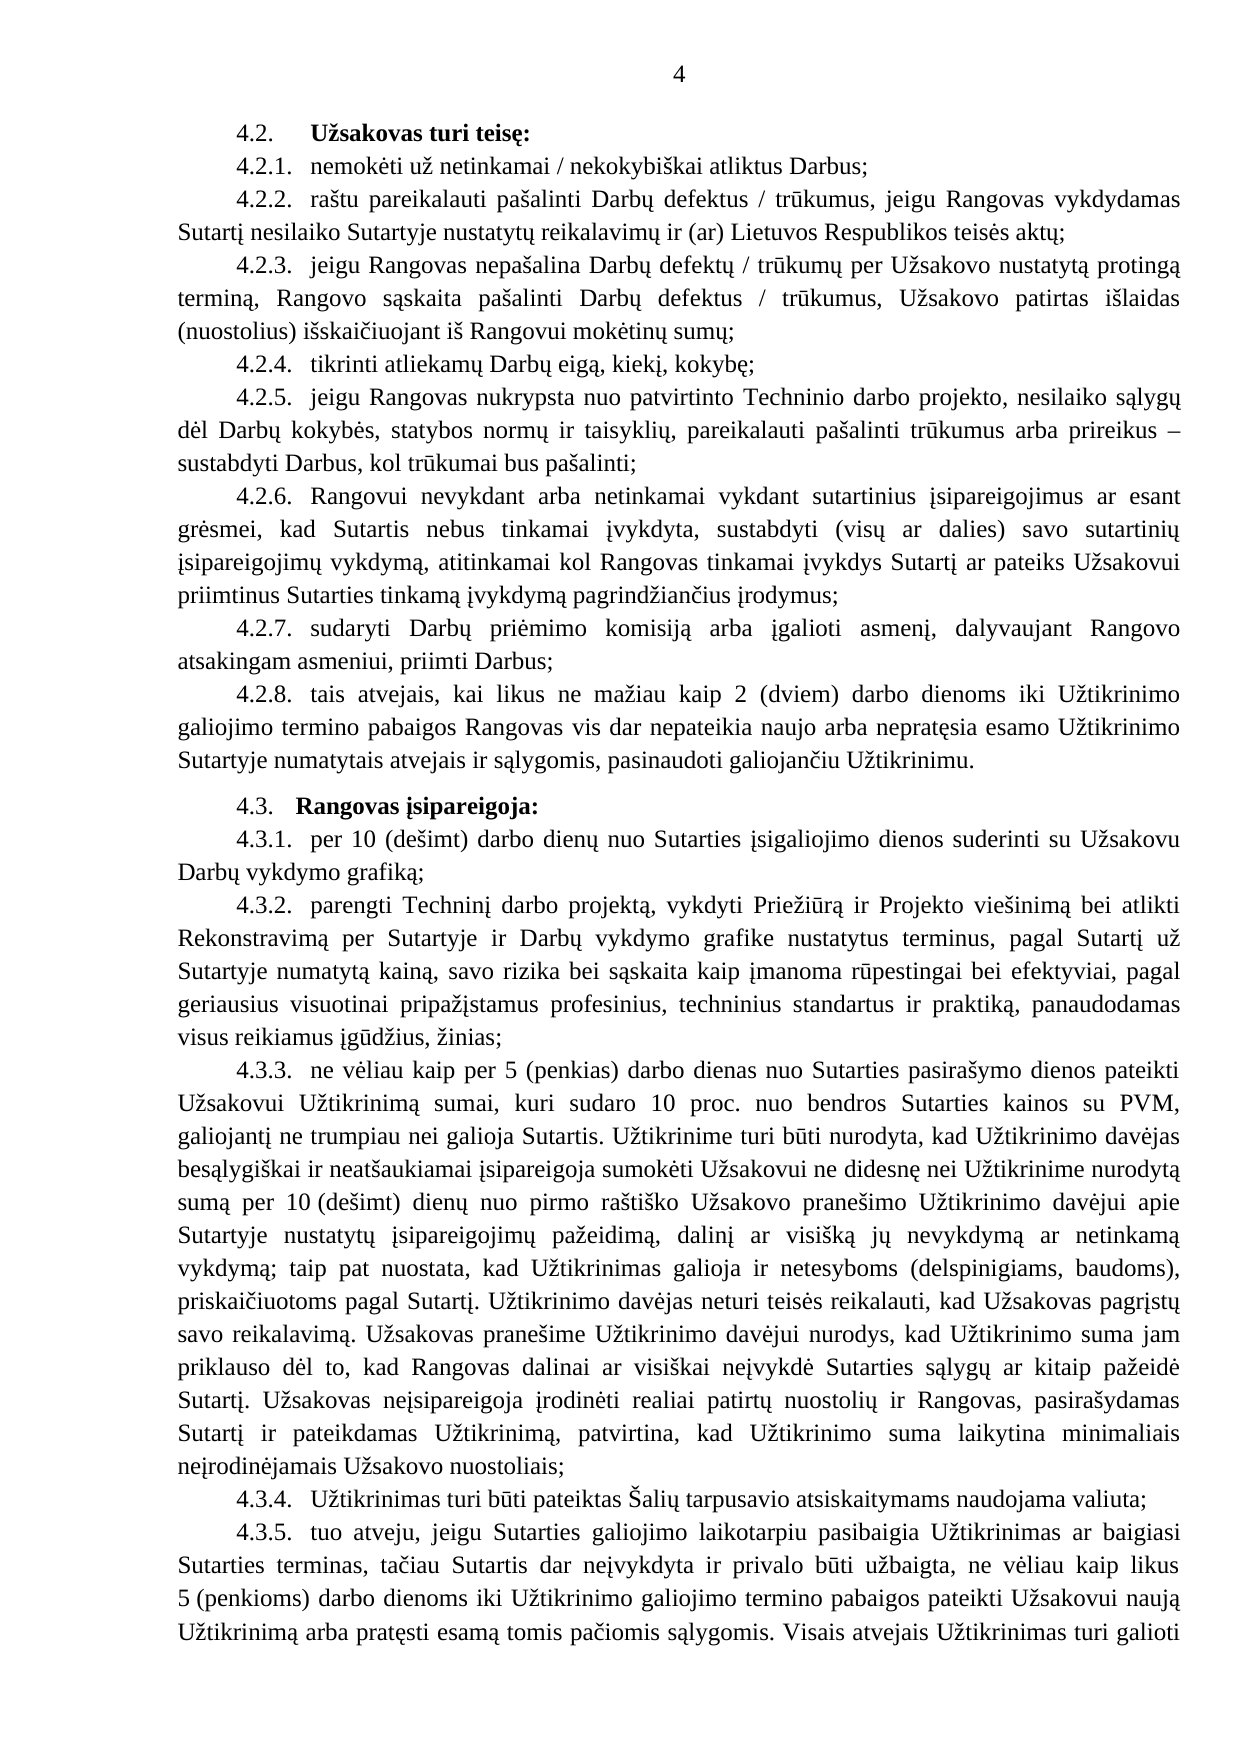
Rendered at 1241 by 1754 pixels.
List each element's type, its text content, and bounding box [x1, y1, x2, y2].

list tais atvejais, kai likus ne mažiau kaip 2 (dviem) darbo dienoms iki Užtikrinimo galiojimo termino pabaigos Rangovas vis dar nepateikia naujo arba nepratęsia esamo Užtikrinimo Sutartyje numatytais atvejais ir sąlygomis, pasinaudoti galiojančiu Užtikrinimu. [177, 679, 1181, 774]
list ne vėliau kaip per 5 (penkias) darbo dienas nuo Sutarties pasirašymo dienos pateikti Užsakovui Užtikrinimą sumai, kuri sudaro 10 proc. nuo bendros Sutarties kainos su PVM, galiojantį ne trumpiau nei galioja Sutartis. Užtikrinime turi būti nurodyta, kad Užtikrinimo davėjas besąlygiškai ir neatšaukiamai įsipareigoja sumokėti Užsakovui ne didesnę nei Užtikrinime nurodytą sumą per 10 (dešimt) dienų nuo pirmo raštiško Užsakovo pranešimo Užtikrinimo davėjui apie Sutartyje nustatytų įsipareigojimų pažeidimą, dalinį ar visišką jų nevykdymą ar netinkamą vykdymą; taip pat nuostata, kad Užtikrinimas galioja ir netesyboms (delspinigiams, baudoms), priskaičiuotoms pagal Sutartį. Užtikrinimo davėjas neturi teisės reikalauti, kad Užsakovas pagrįstų savo reikalavimą. Užsakovas pranešime Užtikrinimo davėjui nurodys, kad Užtikrinimo suma jam priklauso dėl to, kad Rangovas dalinai ar visiškai neįvykdė Sutarties sąlygų ar kitaip pažeidė Sutartį. Užsakovas neįsipareigoja įrodinėti realiai patirtų nuostolių ir Rangovas, pasirašydamas Sutartį ir pateikdamas Užtikrinimą, patvirtina, kad Užtikrinimo suma laikytina minimaliais neįrodinėjamais Užsakovo nuostoliais; [177, 1055, 1181, 1480]
list nemokėti už netinkamai / nekokybiškai atliktus Darbus; [177, 151, 1181, 180]
list Rangovas įsipareigoja: [177, 791, 1181, 820]
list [177, 1517, 1181, 1645]
list Rangovui nevykdant arba netinkamai vykdant sutartinius įsipareigojimus ar esant grėsmei, kad Sutartis nebus tinkamai įvykdyta, sustabdyti (visų ar dalies) savo sutartinių įsipareigojimų vykdymą, atitinkamai kol Rangovas tinkamai įvykdys Sutartį ar pateiks Užsakovui priimtinus Sutarties tinkamą įvykdymą pagrindžiančius įrodymus; [177, 481, 1181, 609]
list Užtikrinimas turi būti pateiktas Šalių tarpusavio atsiskaitymams naudojama valiuta; [177, 1484, 1181, 1513]
list jeigu Rangovas nukrypsta nuo patvirtinto Techninio darbo projekto, nesilaiko sąlygų dėl Darbų kokybės, statybos normų ir taisyklių, pareikalauti pašalinti trūkumus arba prireikus – sustabdyti Darbus, kol trūkumai bus pašalinti; [177, 382, 1181, 477]
list jeigu Rangovas nepašalina Darbų defektų / trūkumų per Užsakovo nustatytą protingą terminą, Rangovo sąskaita pašalinti Darbų defektus / trūkumus, Užsakovo patirtas išlaidas (nuostolius) išskaičiuojant iš Rangovui mokėtinų sumų; [177, 250, 1181, 345]
list sudaryti Darbų priėmimo komisiją arba įgalioti asmenį, dalyvaujant Rangovo atsakingam asmeniui, priimti Darbus; [177, 613, 1181, 675]
list per 10 (dešimt) darbo dienų nuo Sutarties įsigaliojimo dienos suderinti su Užsakovu Darbų vykdymo grafiką; [177, 824, 1181, 886]
list Užsakovas turi teisę: [177, 118, 1181, 147]
list raštu pareikalauti pašalinti Darbų defektus / trūkumus, jeigu Rangovas vykdydamas Sutartį nesilaiko Sutartyje nustatytų reikalavimų ir (ar) Lietuvos Respublikos teisės aktų; [177, 184, 1181, 246]
list parengti Techninį darbo projektą, vykdyti Priežiūrą ir Projekto viešinimą bei atlikti Rekonstravimą per Sutartyje ir Darbų vykdymo grafike nustatytus terminus, pagal Sutartį už Sutartyje numatytą kainą, savo rizika bei sąskaita kaip įmanoma rūpestingai bei efektyviai, pagal geriausius visuotinai pripažįstamus profesinius, techninius standartus ir praktiką, panaudodamas visus reikiamus įgūdžius, žinias; [177, 890, 1181, 1051]
list tikrinti atliekamų Darbų eigą, kiekį, kokybę; [177, 349, 1181, 378]
